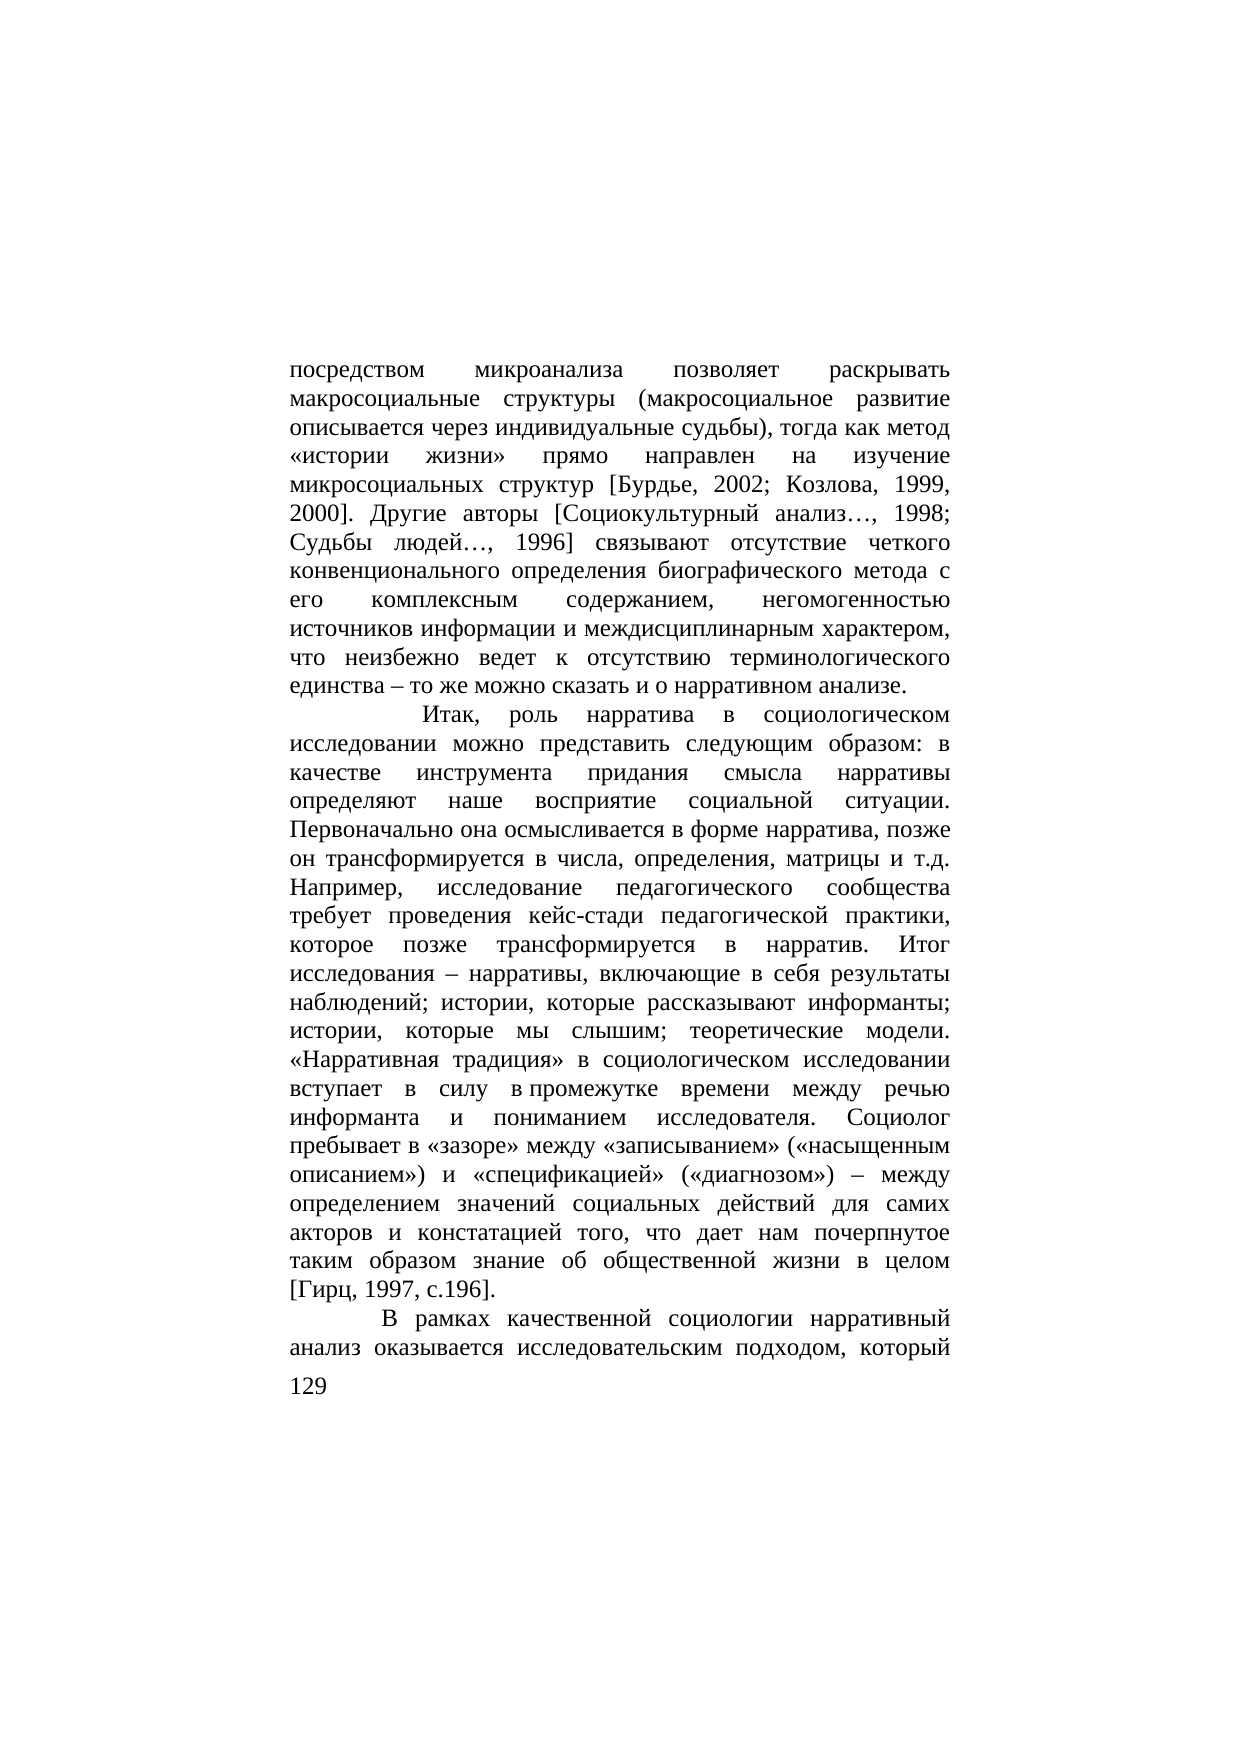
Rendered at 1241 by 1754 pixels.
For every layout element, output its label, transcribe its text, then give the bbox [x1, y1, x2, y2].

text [289, 1303, 951, 1361]
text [289, 354, 951, 699]
text Итак, роль нарратива в социологическом исследовании можно представить следующим образом: в качестве инструмента придания смысла нарративы определяют наше восприятие социальной ситуации. Первоначально она осмысливается в форме нарратива, позже он трансформируется в числа, определения, матрицы и т.д. Например, исследование педагогического сообщества требует проведения кейс-стади педагогической практики, которое позже трансформируется в нарратив. Итог исследования – нарративы, включающие в себя результаты наблюдений; истории, которые рассказывают информанты; истории, которые мы слышим; теоретические модели. «Нарративная традиция» в социологическом исследовании вступает в силу в промежутке времени между речью информанта и пониманием исследователя. Социолог пребывает в «зазоре» между «записыванием» («насыщенным описанием») и «спецификацией» («диагнозом») – между определением значений социальных действий для самих акторов и констатацией того, что дает нам почерпнутое таким образом знание об общественной жизни в целом [Гирц, 1997, с.196]. [289, 699, 951, 1303]
